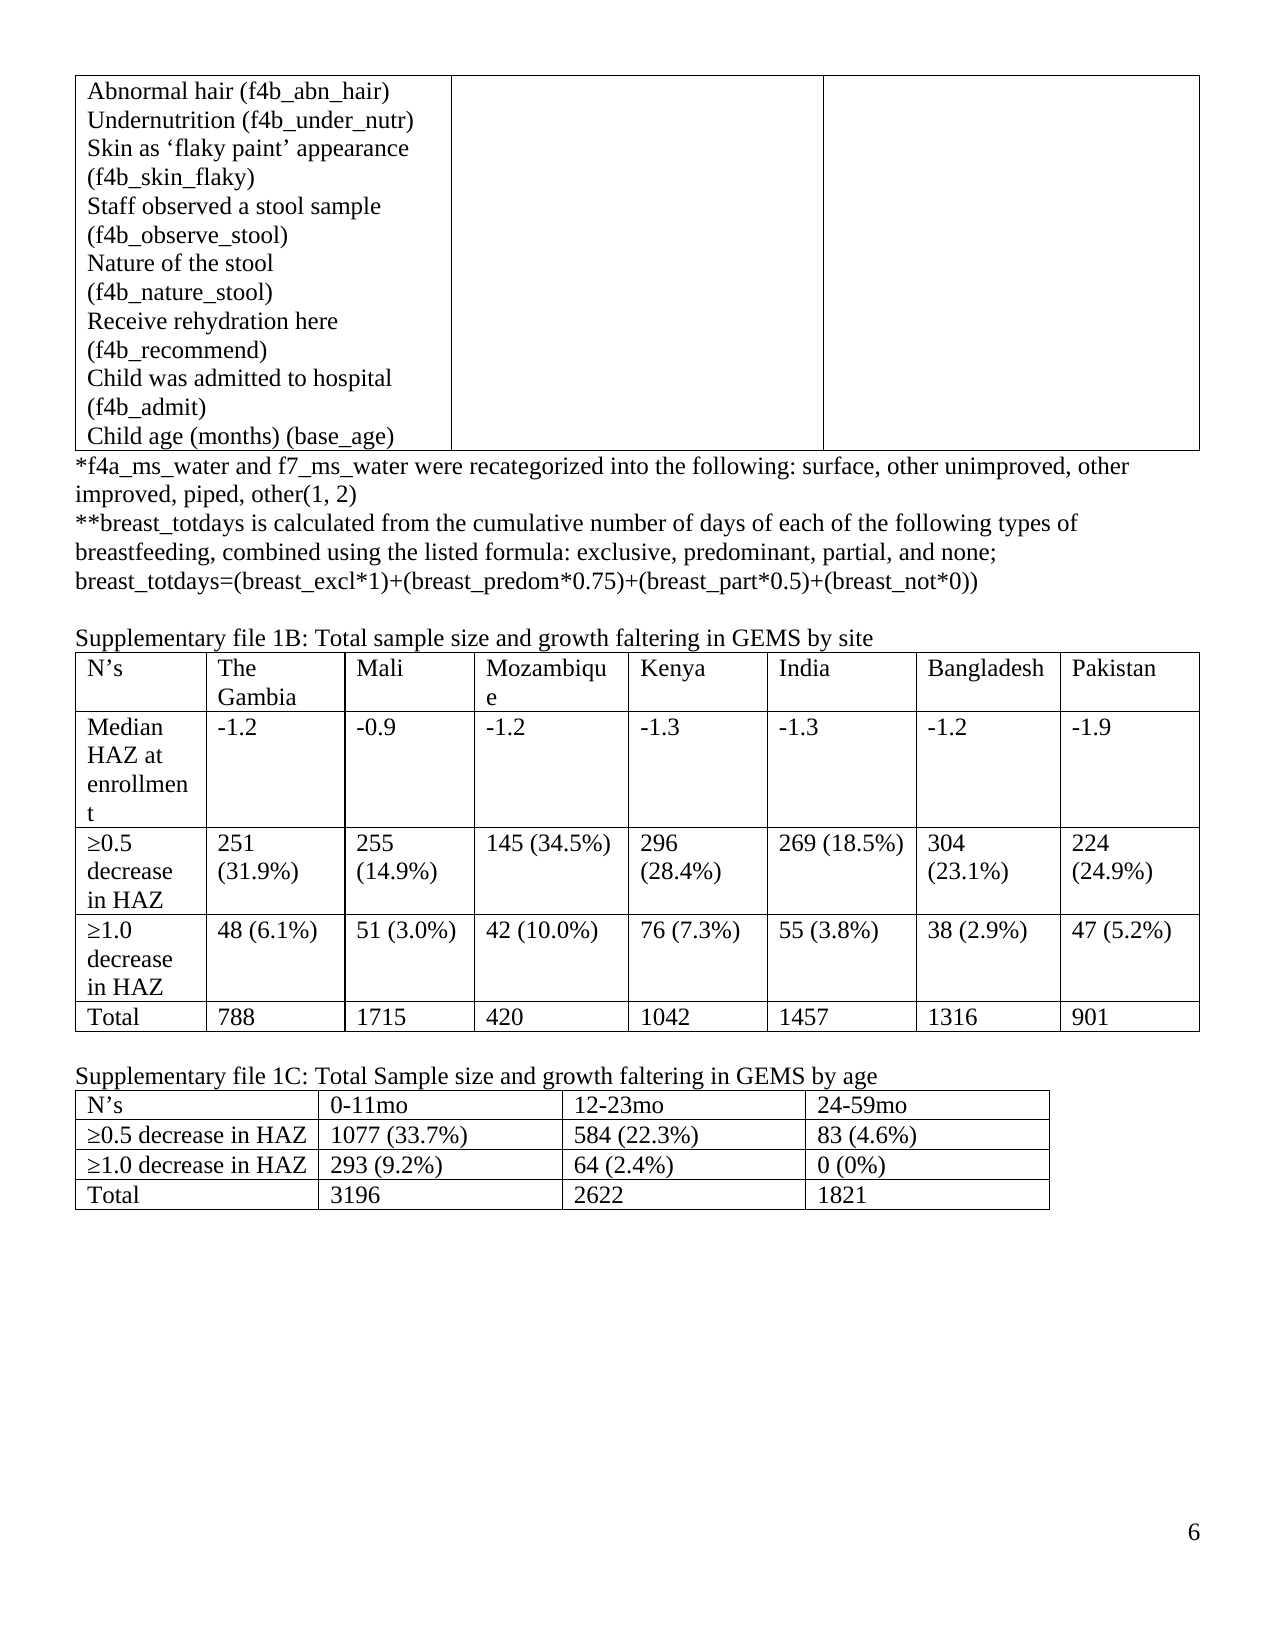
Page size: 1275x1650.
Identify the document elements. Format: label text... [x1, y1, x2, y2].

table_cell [76, 76, 451, 450]
table_cell 0 (0%) [806, 1150, 1049, 1179]
table_cell 296 (28.4%) [629, 828, 767, 914]
table_header 12-23mo [563, 1091, 805, 1119]
table_cell 83 (4.6%) [806, 1120, 1049, 1149]
table_cell -1.9 [1061, 712, 1199, 827]
table_cell 901 [1061, 1002, 1199, 1031]
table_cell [452, 76, 823, 450]
table_cell 255 (14.9%) [346, 828, 474, 914]
table_cell 2622 [563, 1180, 805, 1209]
text Supplementary file 1C: Total Sample size and growth faltering in GEMS by age [75, 1061, 1200, 1089]
table_header N’s [76, 653, 206, 711]
table_cell 64 (2.4%) [563, 1150, 805, 1179]
table_cell 224 (24.9%) [1061, 828, 1199, 914]
table_cell 42 (10.0%) [475, 915, 628, 1001]
text **breast_totdays is calculated from the cumulative number of days of each of the following types of breastfeeding, combined using the listed formula: exclusive, predominant, partial, and none; breast_totdays=(breast_excl*1)+(breast_predom*0.75)+(breast_part*0.5)+(breast_not*0)) [75, 508, 1200, 594]
table_cell Median HAZ at enrollment [76, 712, 206, 827]
table_cell ≥1.0 decrease in HAZ [76, 915, 206, 1001]
table_cell 3196 [319, 1180, 562, 1209]
table_cell 269 (18.5%) [768, 828, 916, 914]
table_cell 1077 (33.7%) [319, 1120, 562, 1149]
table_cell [824, 76, 1199, 450]
table_header The Gambia [207, 653, 344, 711]
text *f4a_ms_water and f7_ms_water were recategorized into the following: surface, other unimproved, other improved, piped, other(1, 2) [75, 451, 1200, 508]
table_cell 788 [207, 1002, 344, 1031]
table_cell -0.9 [346, 712, 474, 827]
table_cell -1.2 [207, 712, 344, 827]
table_cell Total [76, 1180, 318, 1209]
table_cell -1.3 [629, 712, 767, 827]
table_header Pakistan [1061, 653, 1199, 711]
table_cell ≥0.5 decrease in HAZ [76, 828, 206, 914]
table_cell Total [76, 1002, 206, 1031]
table_header N’s [76, 1091, 318, 1119]
table_cell 420 [475, 1002, 628, 1031]
table_cell 1316 [917, 1002, 1060, 1031]
table_cell 47 (5.2%) [1061, 915, 1199, 1001]
table_cell 55 (3.8%) [768, 915, 916, 1001]
table_header Mozambique [475, 653, 628, 711]
table_cell 1042 [629, 1002, 767, 1031]
table_cell 584 (22.3%) [563, 1120, 805, 1149]
table_cell 1821 [806, 1180, 1049, 1209]
table_cell -1.2 [475, 712, 628, 827]
table_header 0-11mo [319, 1091, 562, 1119]
table_cell 1457 [768, 1002, 916, 1031]
table_cell 293 (9.2%) [319, 1150, 562, 1179]
table_cell -1.3 [768, 712, 916, 827]
table_cell ≥0.5 decrease in HAZ [76, 1120, 318, 1149]
table_header Bangladesh [917, 653, 1060, 711]
table_cell -1.2 [917, 712, 1060, 827]
text Supplementary file 1B: Total sample size and growth faltering in GEMS by site [75, 623, 1200, 652]
table_cell 48 (6.1%) [207, 915, 344, 1001]
table_cell 38 (2.9%) [917, 915, 1060, 1001]
table_cell 51 (3.0%) [346, 915, 474, 1001]
table_header Kenya [629, 653, 767, 711]
table_cell 76 (7.3%) [629, 915, 767, 1001]
table_cell 251 (31.9%) [207, 828, 344, 914]
table_header India [768, 653, 916, 711]
table_cell 145 (34.5%) [475, 828, 628, 914]
table_header 24-59mo [806, 1091, 1049, 1119]
table_cell 304 (23.1%) [917, 828, 1060, 914]
table_header Mali [346, 653, 474, 711]
table_cell ≥1.0 decrease in HAZ [76, 1150, 318, 1179]
table_cell 1715 [346, 1002, 474, 1031]
